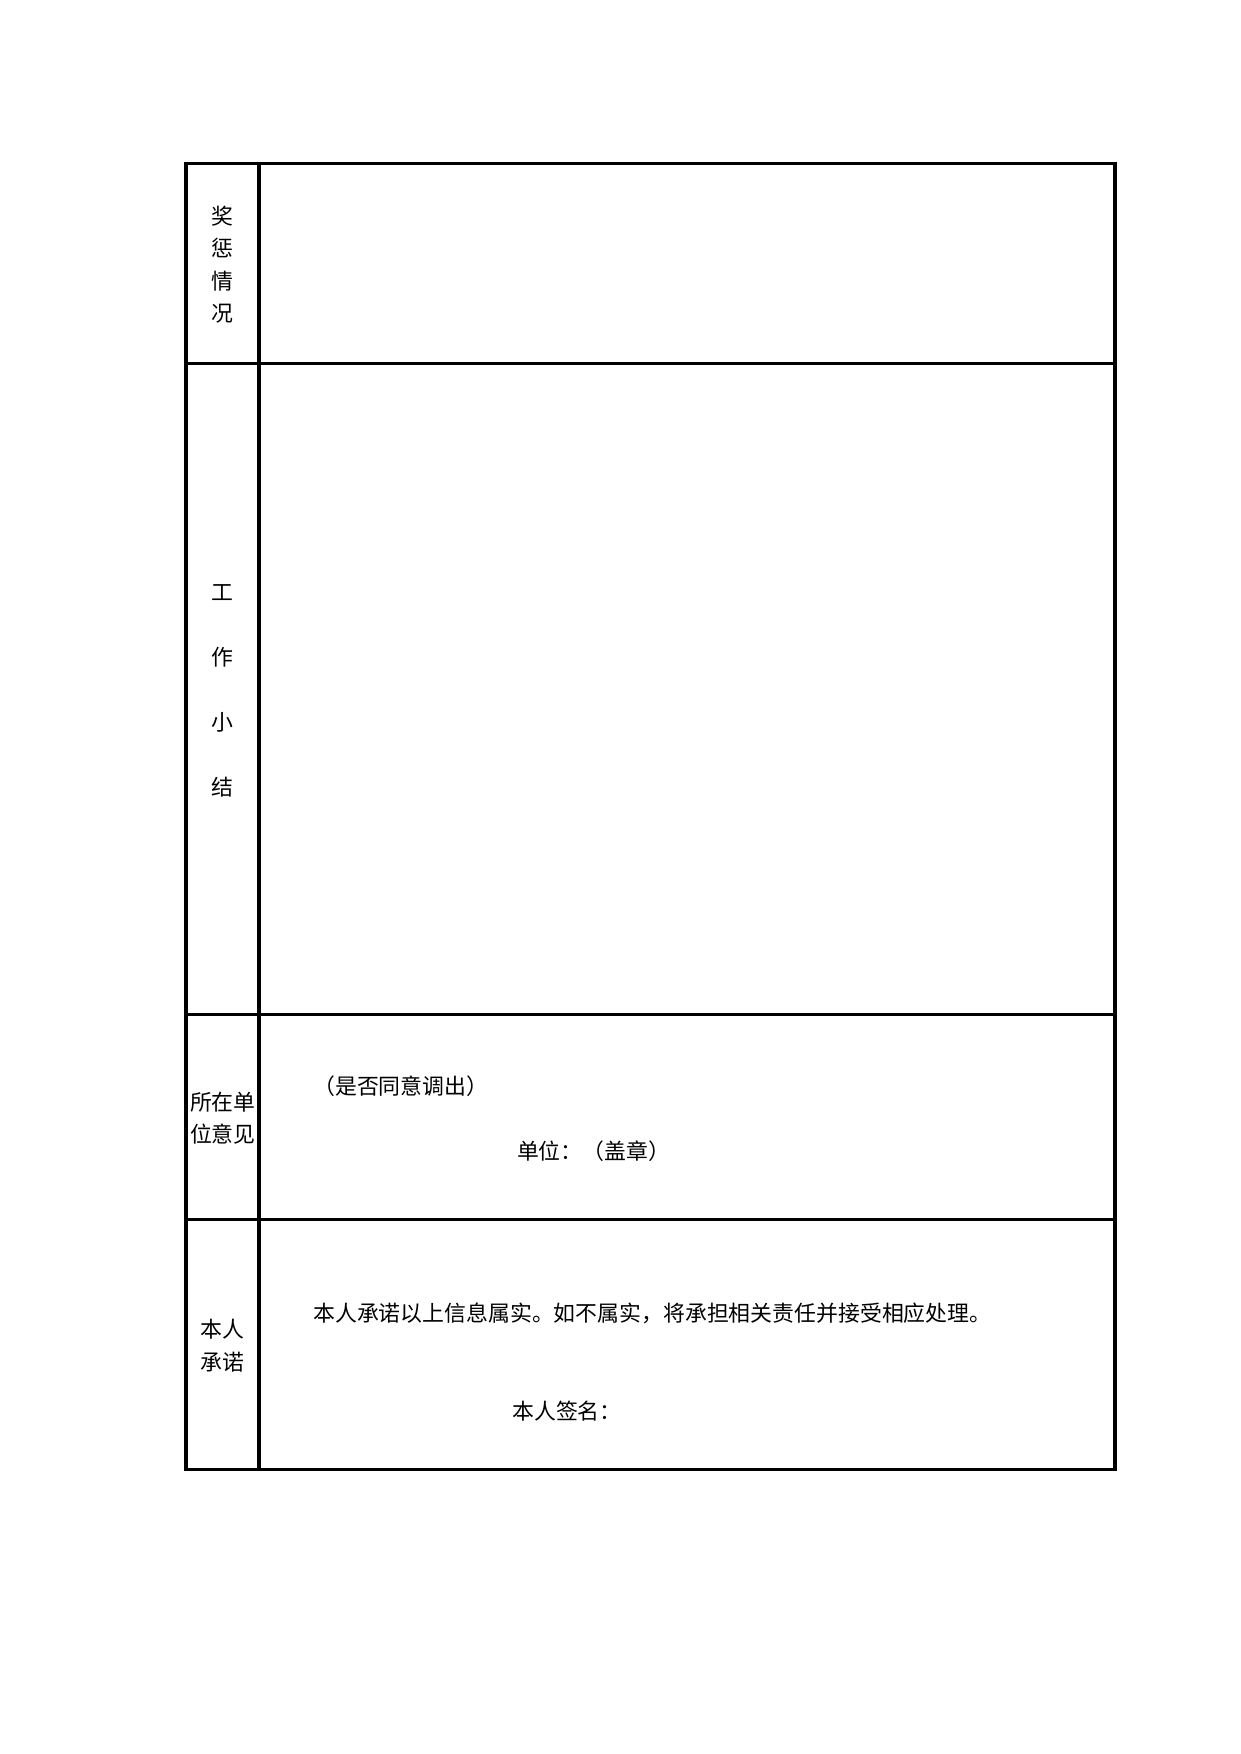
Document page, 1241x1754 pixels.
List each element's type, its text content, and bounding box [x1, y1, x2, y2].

table_cell （是否同意调出） 单位：（盖章） [261, 1016, 1113, 1218]
table_cell 本人 承诺 [188, 1221, 257, 1468]
table_cell [261, 365, 1113, 1013]
table_cell 本人承诺以上信息属实。如不属实，将承担相关责任并接受相应处理。 本人签名： [261, 1221, 1113, 1468]
table_header [261, 165, 1113, 362]
table_cell 工 作 小 结 [188, 365, 257, 1013]
table_header 奖 惩 情 况 [188, 165, 257, 362]
table_cell 所在单位意见 [188, 1016, 257, 1218]
